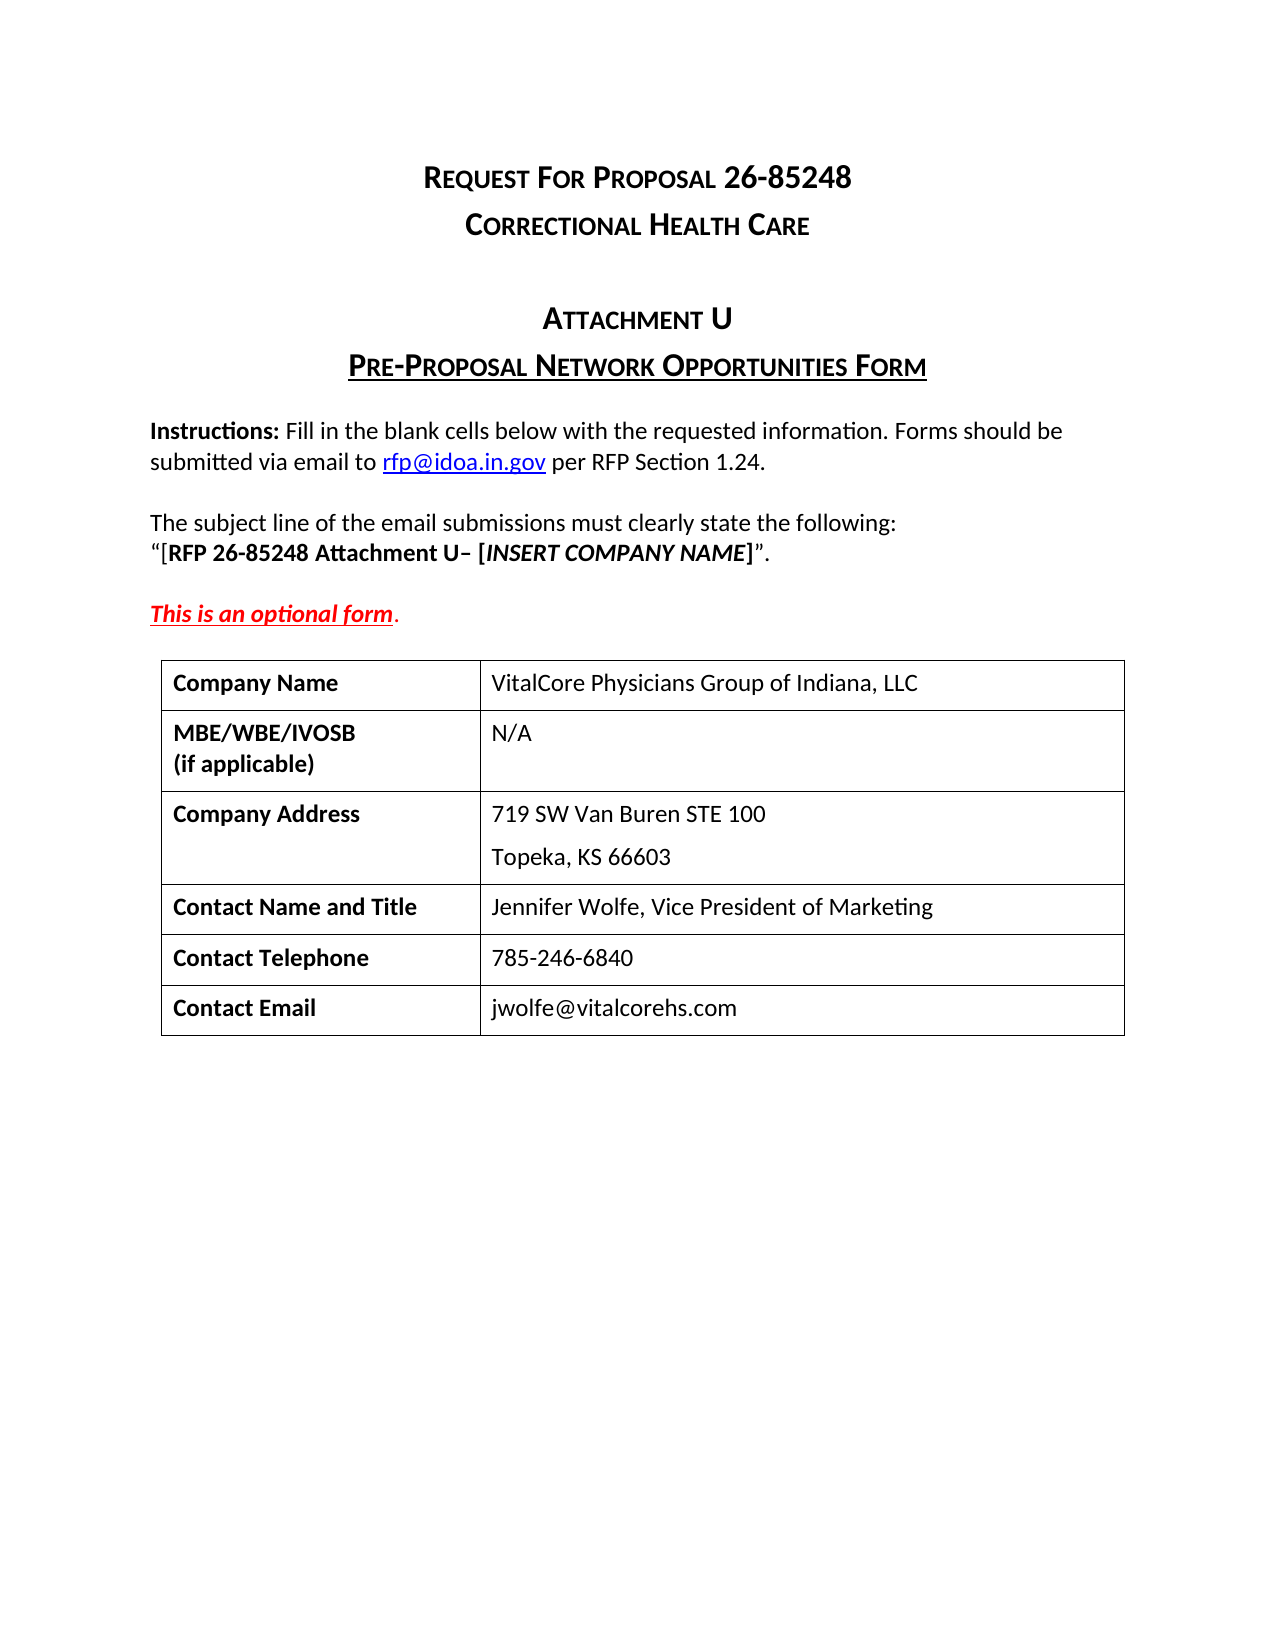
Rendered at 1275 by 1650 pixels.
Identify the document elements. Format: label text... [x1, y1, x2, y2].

table_header VitalCore Physicians Group of Indiana, LLC [481, 661, 1124, 710]
table_header Company Name [162, 661, 480, 710]
table_cell Contact Email [162, 986, 480, 1035]
text Attachment U [150, 297, 1125, 338]
table_cell Company Address [162, 792, 480, 884]
table_cell Jennifer Wolfe, Vice President of Marketing [481, 885, 1124, 934]
text The subject line of the email submissions must clearly state the following: [150, 507, 1125, 537]
table_cell MBE/WBE/IVOSB (if applicable) [162, 711, 480, 791]
text Correctional Health Care [150, 203, 1125, 244]
table_cell N/A [481, 711, 1124, 791]
text This is an optional form. [150, 598, 1125, 629]
text Instructions: Fill in the blank cells below with the requested information. Forms should be submitted via email to rfp@idoa.in.gov per RFP Section 1.24. [150, 415, 1125, 476]
text Request For Proposal 26-85248 [150, 156, 1125, 197]
table_cell 785-246-6840 [481, 935, 1124, 985]
table_cell Contact Name and Title [162, 885, 480, 934]
text “[RFP 26-85248 Attachment U– [INSERT COMPANY NAME]”. [150, 537, 1125, 568]
table_cell Contact Telephone [162, 935, 480, 985]
text Pre-Proposal Network Opportunities Form [150, 344, 1125, 385]
table_cell 719 SW Van Buren STE 100 Topeka, KS 66603 [481, 792, 1124, 884]
table_cell jwolfe@vitalcorehs.com [481, 986, 1124, 1035]
